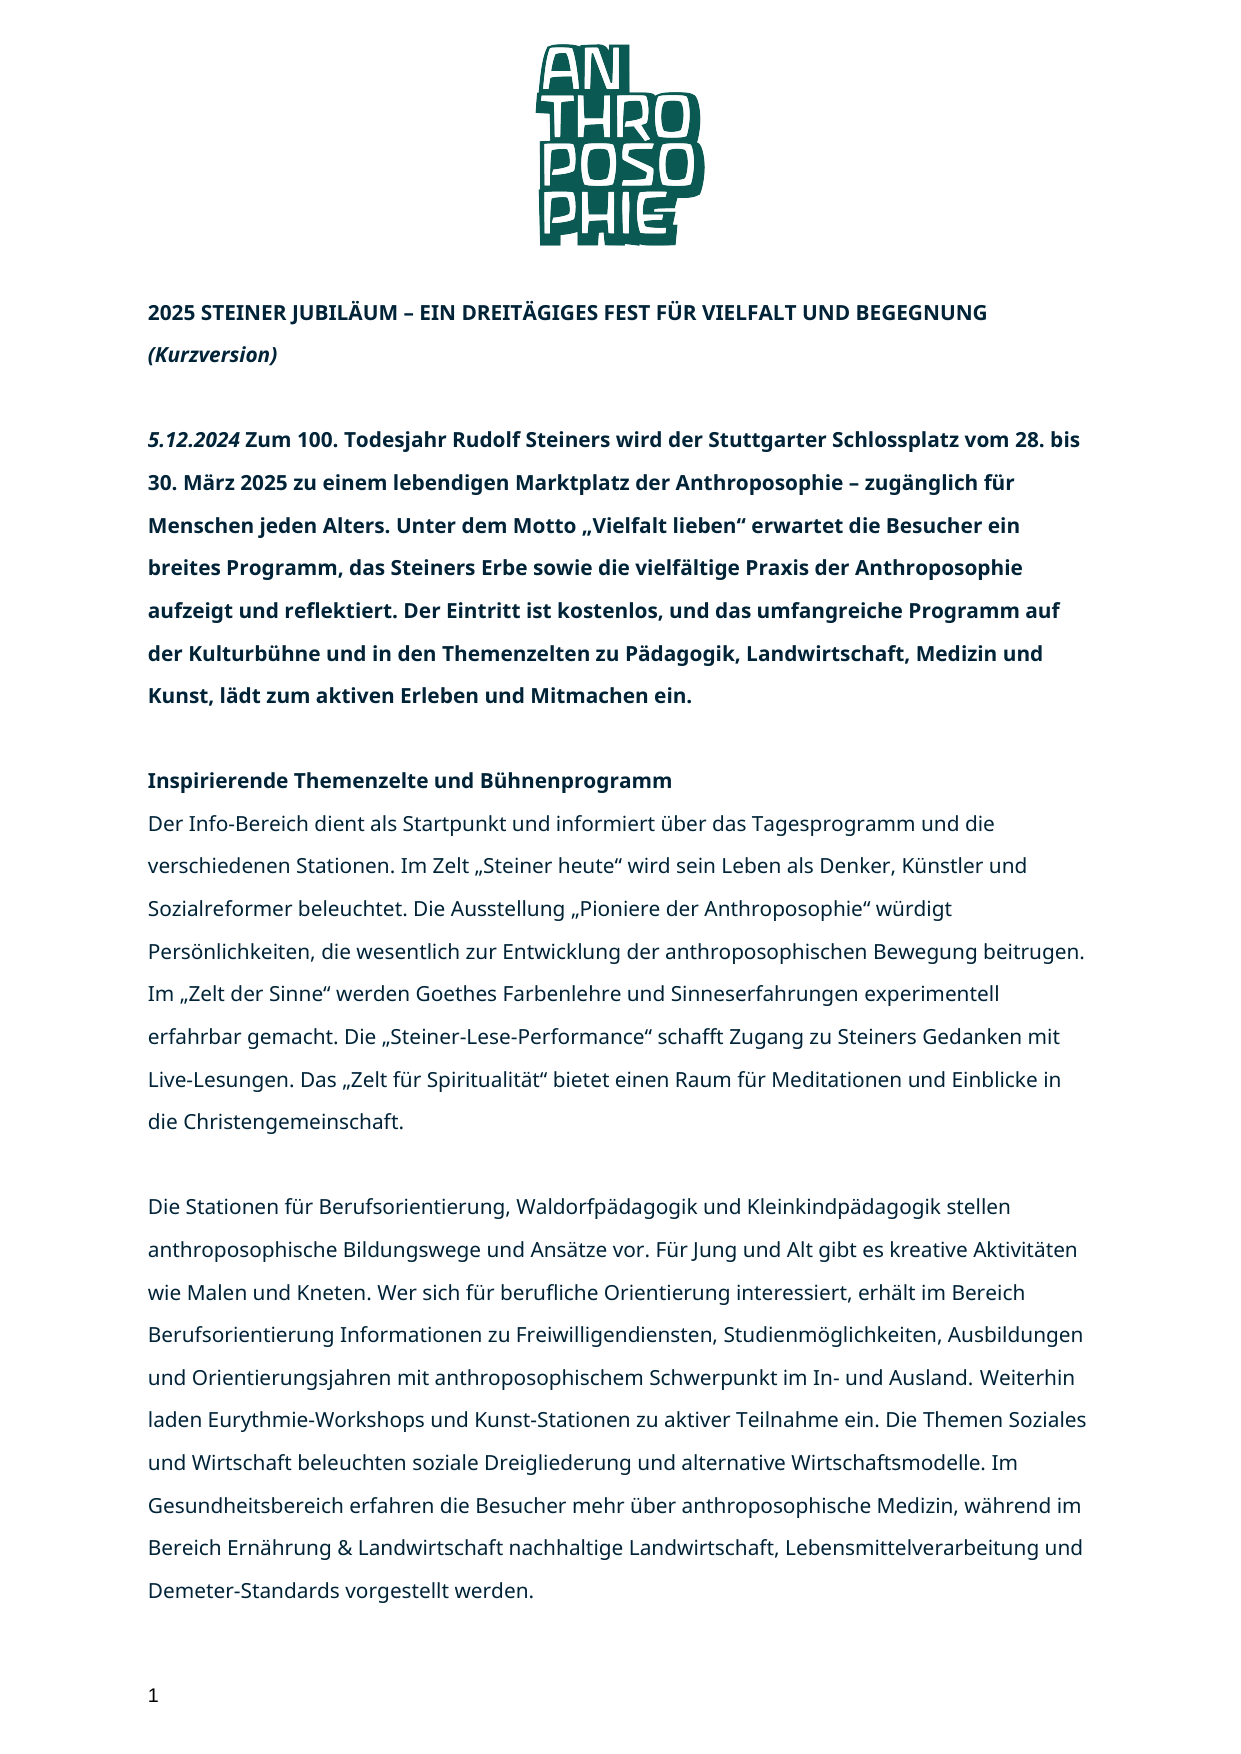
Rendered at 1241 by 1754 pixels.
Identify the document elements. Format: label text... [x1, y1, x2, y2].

text Der Info-Bereich dient als Startpunkt und informiert über das Tagesprogramm und die verschiedenen Stationen. Im Zelt „Steiner heute“ wird sein Leben als Denker, Künstler und Sozialreformer beleuchtet. Die Ausstellung „Pioniere der Anthroposophie“ würdigt Persönlichkeiten, die wesentlich zur Entwicklung der anthroposophischen Bewegung beitrugen. Im „Zelt der Sinne“ werden Goethes Farbenlehre und Sinneserfahrungen experimentell erfahrbar gemacht. Die „Steiner-Lese-Performance“ schafft Zugang zu Steiners Gedanken mit Live-Lesungen. Das „Zelt für Spiritualität“ bietet einen Raum für Meditationen und Einblicke in die Christengemeinschaft. [148, 809, 1093, 1136]
text Die Stationen für Berufsorientierung, Waldorfpädagogik und Kleinkindpädagogik stellen anthroposophische Bildungswege und Ansätze vor. Für Jung und Alt gibt es kreative Aktivitäten wie Malen und Kneten. Wer sich für berufliche Orientierung interessiert, erhält im Bereich Berufsorientierung Informationen zu Freiwilligendiensten, Studienmöglichkeiten, Ausbildungen und Orientierungsjahren mit anthroposophischem Schwerpunkt im In- und Ausland. Weiterhin laden Eurythmie-Workshops und Kunst-Stationen zu aktiver Teilnahme ein. Die Themen Soziales und Wirtschaft beleuchten soziale Dreigliederung und alternative Wirtschaftsmodelle. Im Gesundheitsbereich erfahren die Besucher mehr über anthroposophische Medizin, während im Bereich Ernährung & Landwirtschaft nachhaltige Landwirtschaft, Lebensmittelverarbeitung und Demeter-Standards vorgestellt werden. [148, 1192, 1093, 1604]
text 5.12.2024 Zum 100. Todesjahr Rudolf Steiners wird der Stuttgarter Schlossplatz vom 28. bis 30. März 2025 zu einem lebendigen Marktplatz der Anthroposophie – zugänglich für Menschen jeden Alters. Unter dem Motto „Vielfalt lieben“ erwartet die Besucher ein breites Programm, das Steiners Erbe sowie die vielfältige Praxis der Anthroposophie aufzeigt und reflektiert. Der Eintritt ist kostenlos, und das umfangreiche Programm auf der Kulturbühne und in den Themenzelten zu Pädagogik, Landwirtschaft, Medizin und Kunst, lädt zum aktiven Erleben und Mitmachen ein. [148, 426, 1093, 710]
text Inspirierende Themenzelte und Bühnenprogramm [148, 766, 1093, 795]
picture [535, 44, 705, 246]
text 2025 STEINER JUBILÄUM – EIN DREITÄGIGES FEST FÜR VIELFALT UND BEGEGNUNG (Kurzversion) [148, 298, 1093, 369]
